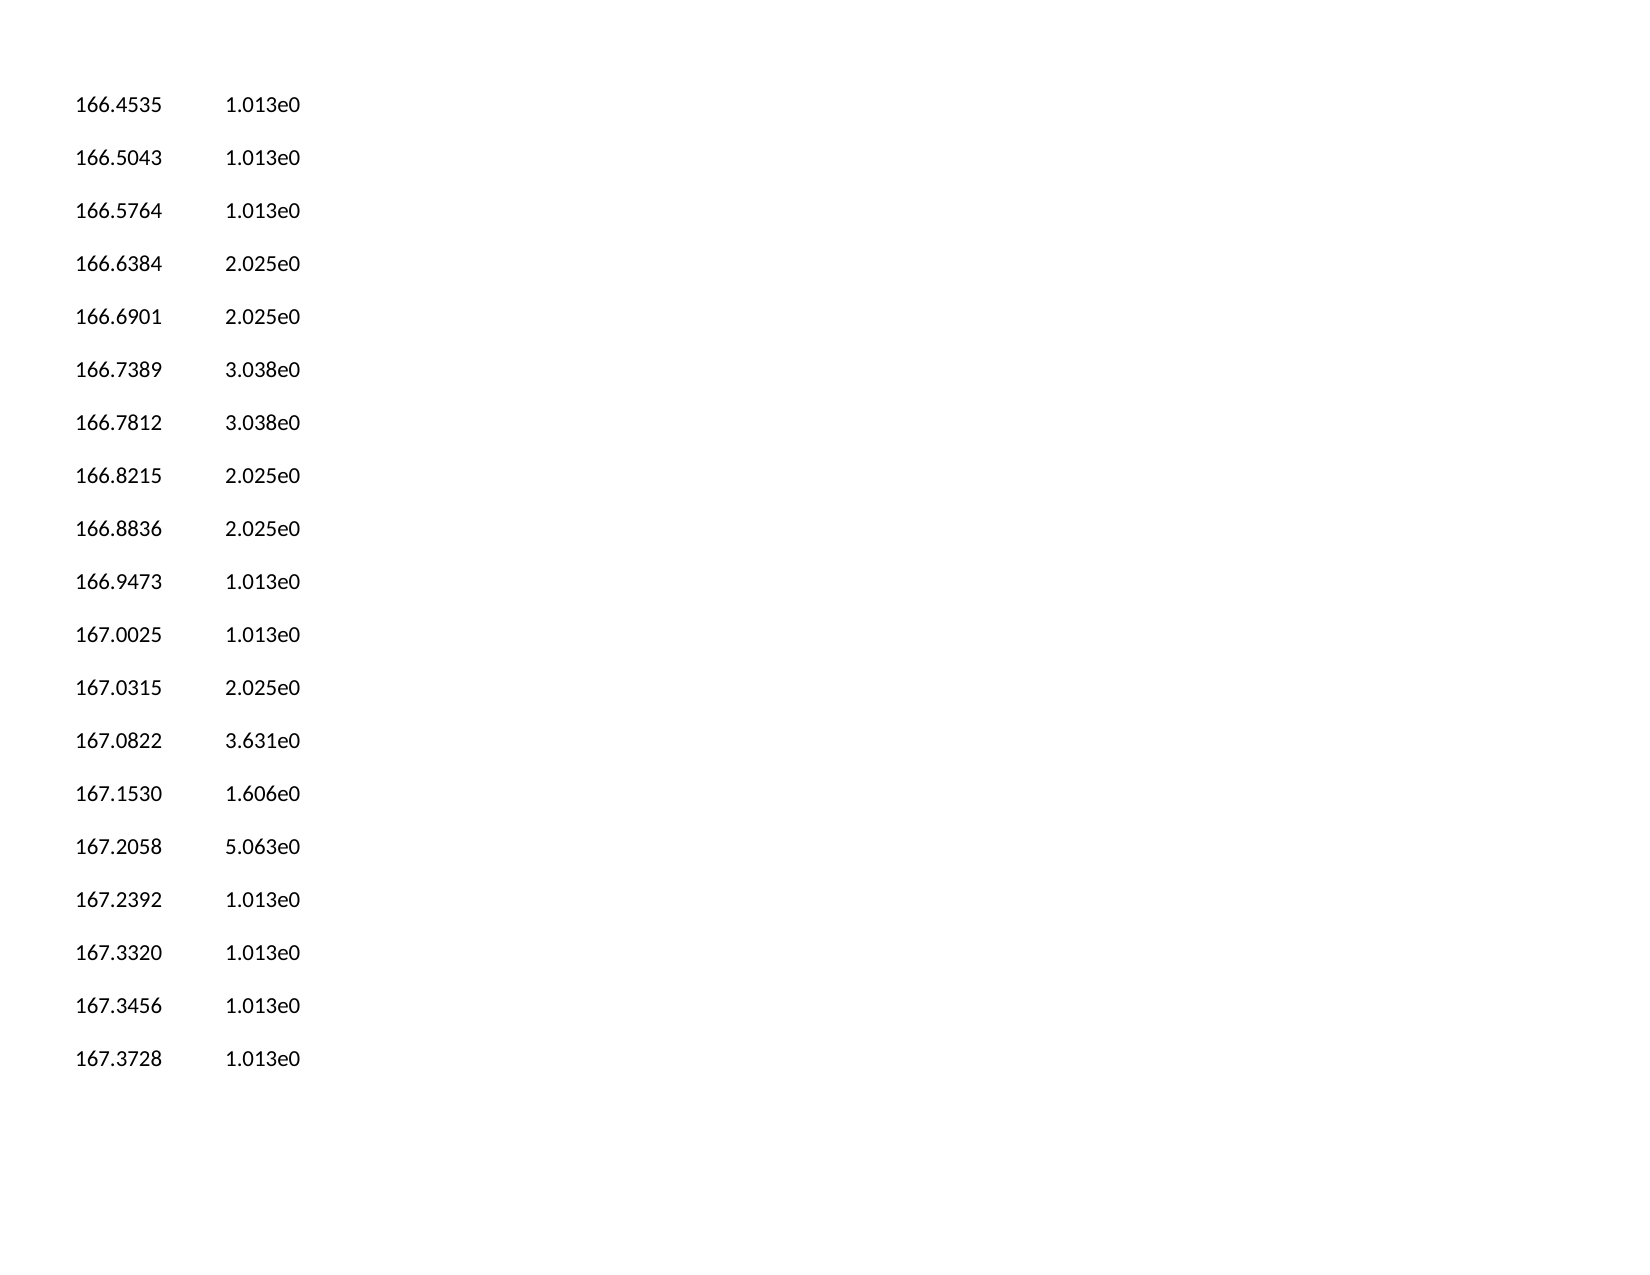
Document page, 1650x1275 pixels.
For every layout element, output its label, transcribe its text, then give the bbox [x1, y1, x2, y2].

text 166.8215 2.025e0 [75, 461, 1563, 489]
text 166.6384 2.025e0 [75, 249, 1563, 277]
text 167.0025 1.013e0 [75, 620, 1563, 648]
text 167.1530 1.606e0 [75, 779, 1563, 807]
text 166.4535 1.013e0 [75, 90, 1563, 118]
text 167.2392 1.013e0 [75, 885, 1563, 913]
text 167.3728 1.013e0 [75, 1044, 1563, 1072]
text 166.5043 1.013e0 [75, 143, 1563, 171]
text 167.0315 2.025e0 [75, 673, 1563, 701]
text 167.2058 5.063e0 [75, 832, 1563, 860]
text 166.7389 3.038e0 [75, 355, 1563, 383]
text 167.3456 1.013e0 [75, 991, 1563, 1019]
text 166.8836 2.025e0 [75, 514, 1563, 542]
text 166.9473 1.013e0 [75, 567, 1563, 595]
text 167.0822 3.631e0 [75, 726, 1563, 754]
text 166.7812 3.038e0 [75, 408, 1563, 436]
text 166.6901 2.025e0 [75, 302, 1563, 330]
text 167.3320 1.013e0 [75, 938, 1563, 966]
text 166.5764 1.013e0 [75, 196, 1563, 224]
